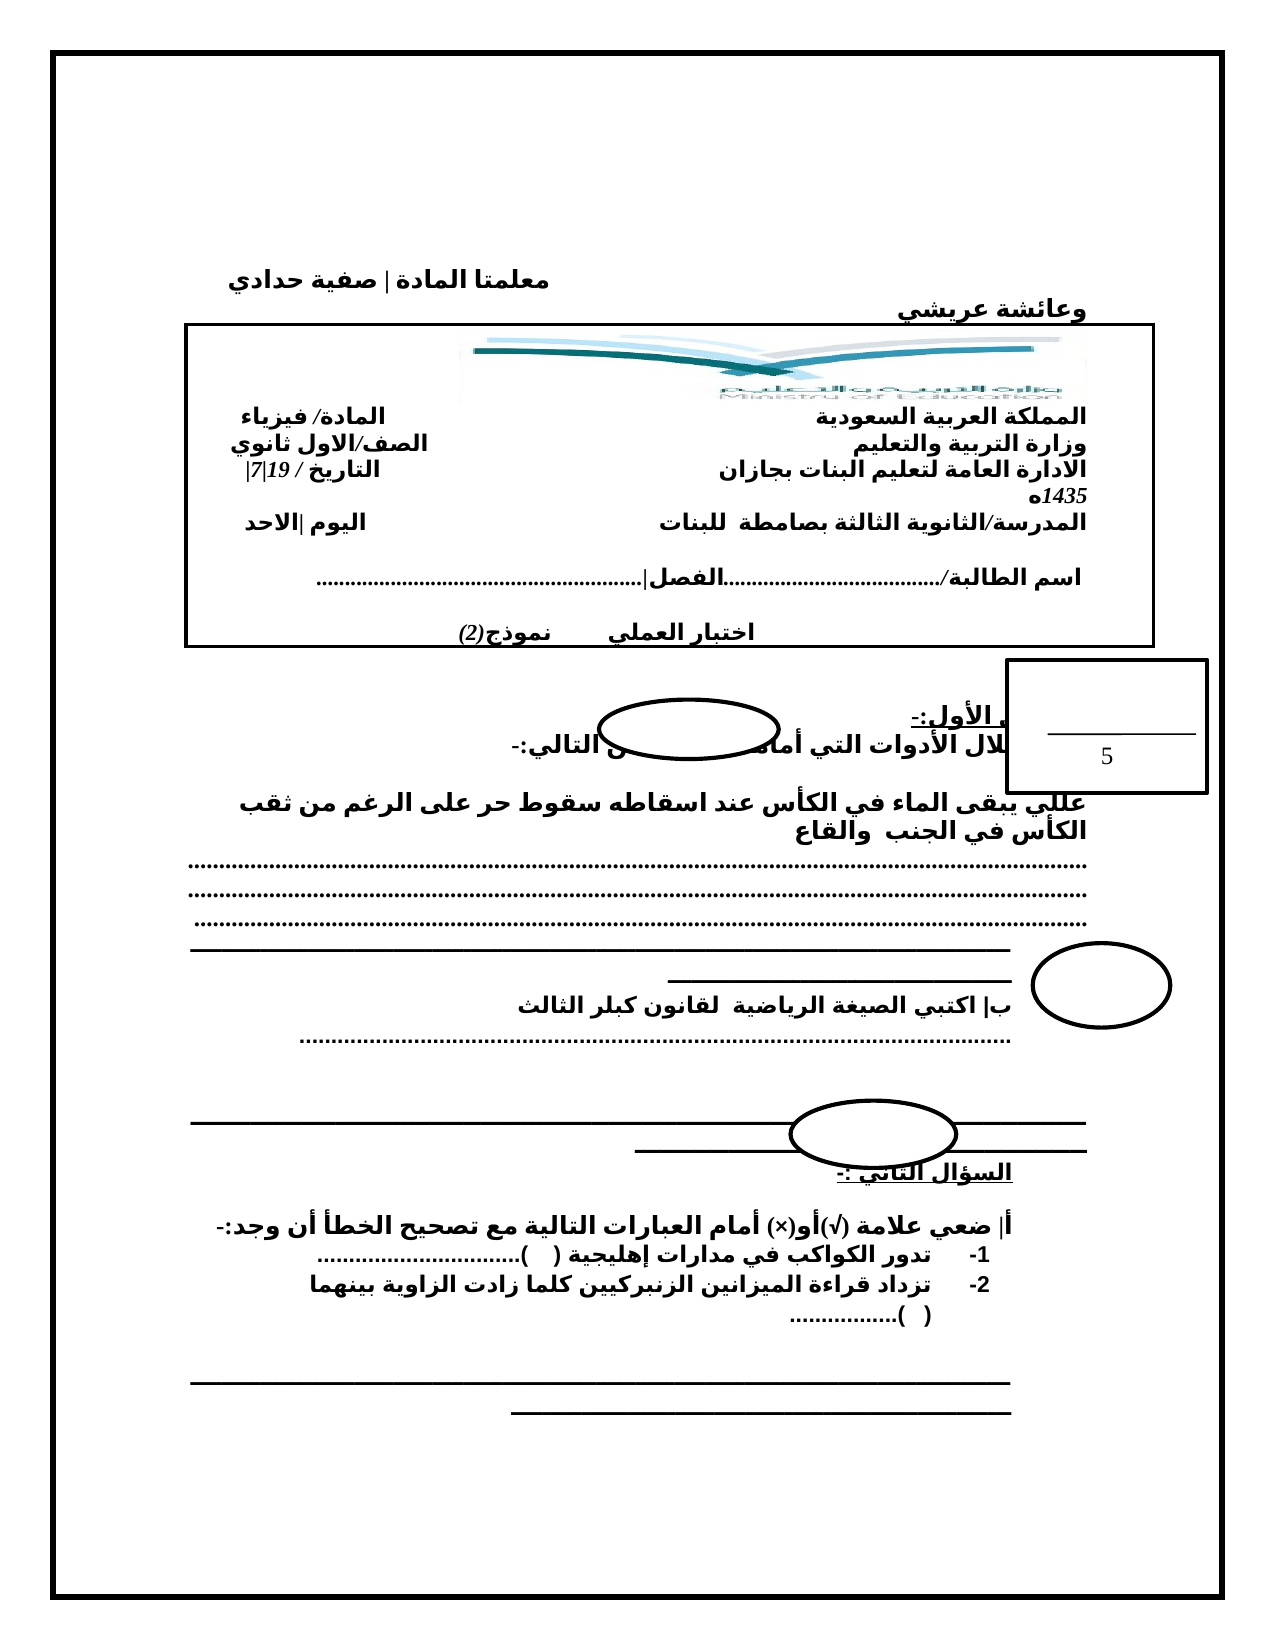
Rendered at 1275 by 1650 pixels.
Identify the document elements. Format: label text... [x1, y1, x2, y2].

text السؤال الأول:- [187, 701, 641, 730]
list تزداد قراءة الميزانين الزنبركيين كلما زادت الزاوية بينهما ( )................. [187, 1271, 969, 1328]
text أ| ضعي علامة (√)أو(×) أمام العبارات التالية مع تصحيح الخطأ أن وجد:- [187, 1210, 1087, 1241]
text المدرسة/الثانوية الثالثة بصامطة للبنات اليوم |الاحد [188, 509, 1087, 535]
list تدور الكواكب في مدارات إهليجية ( )................................ [187, 1241, 969, 1267]
text أ| من خلال الأدوات التي أمامك اجيبي عن التالي:- [729, 730, 1005, 759]
picture [459, 329, 1088, 404]
text اختبار العملي نموذج(2) [188, 612, 1152, 645]
text اسم الطالبة/......................................الفصل|......................................................... [188, 564, 1087, 590]
list ب| اكتبي الصيغة الرياضية لقانون كبلر الثالث [187, 992, 1012, 1018]
text السؤال الأول:- [737, 701, 1005, 730]
text عللي يبقى الماء في الكأس عند اسقاطه سقوط حر على الرغم من ثقب الكأس في الجنب والقاع [187, 788, 1087, 845]
text معلمتا المادة | صفية حدادي وعائشة عريشي [187, 265, 1087, 322]
list ـــــــــــــــــــــــــــــــــــــــــــــــــــــــــــــــــــــــــــــــــــــــــــــــــــــــــــــــــــــــــــــــــــــــــــــــــــــــــــــــــــــــــ [187, 1364, 1012, 1420]
text وزارة التربية والتعليم الصف/الاول ثانوي [188, 429, 1087, 456]
list ................................................................................................................ [187, 1022, 1012, 1048]
text أ| من خلال الأدوات التي أمامك اجيبي عن التالي:- [187, 730, 621, 759]
text ............................................................................................................................................................................................................................................................................................................................................................................................................................................... [187, 845, 1087, 931]
list السؤال الثاني :- [187, 1159, 1012, 1186]
text ــــــــــــــــــــــــــــــــــــــــــــــــــــــــــــــــــــــــــــــــــــــــــــــــــــــــــــــــــــــــــــــــــــــــــــــــــــــــــــــ [187, 1073, 1087, 1159]
text المملكة العربية السعودية المادة/ فيزياء [188, 403, 1087, 429]
list ـــــــــــــــــــــــــــــــــــــــــــــــــــــــــــــــــــــــــــــــــــــــــــــــــــــــــــــــــــــــــــــــــــــــــــــــــــــ [187, 931, 1012, 988]
text الادارة العامة لتعليم البنات بجازان التاريخ / 19|7|1435ه [188, 456, 1087, 509]
